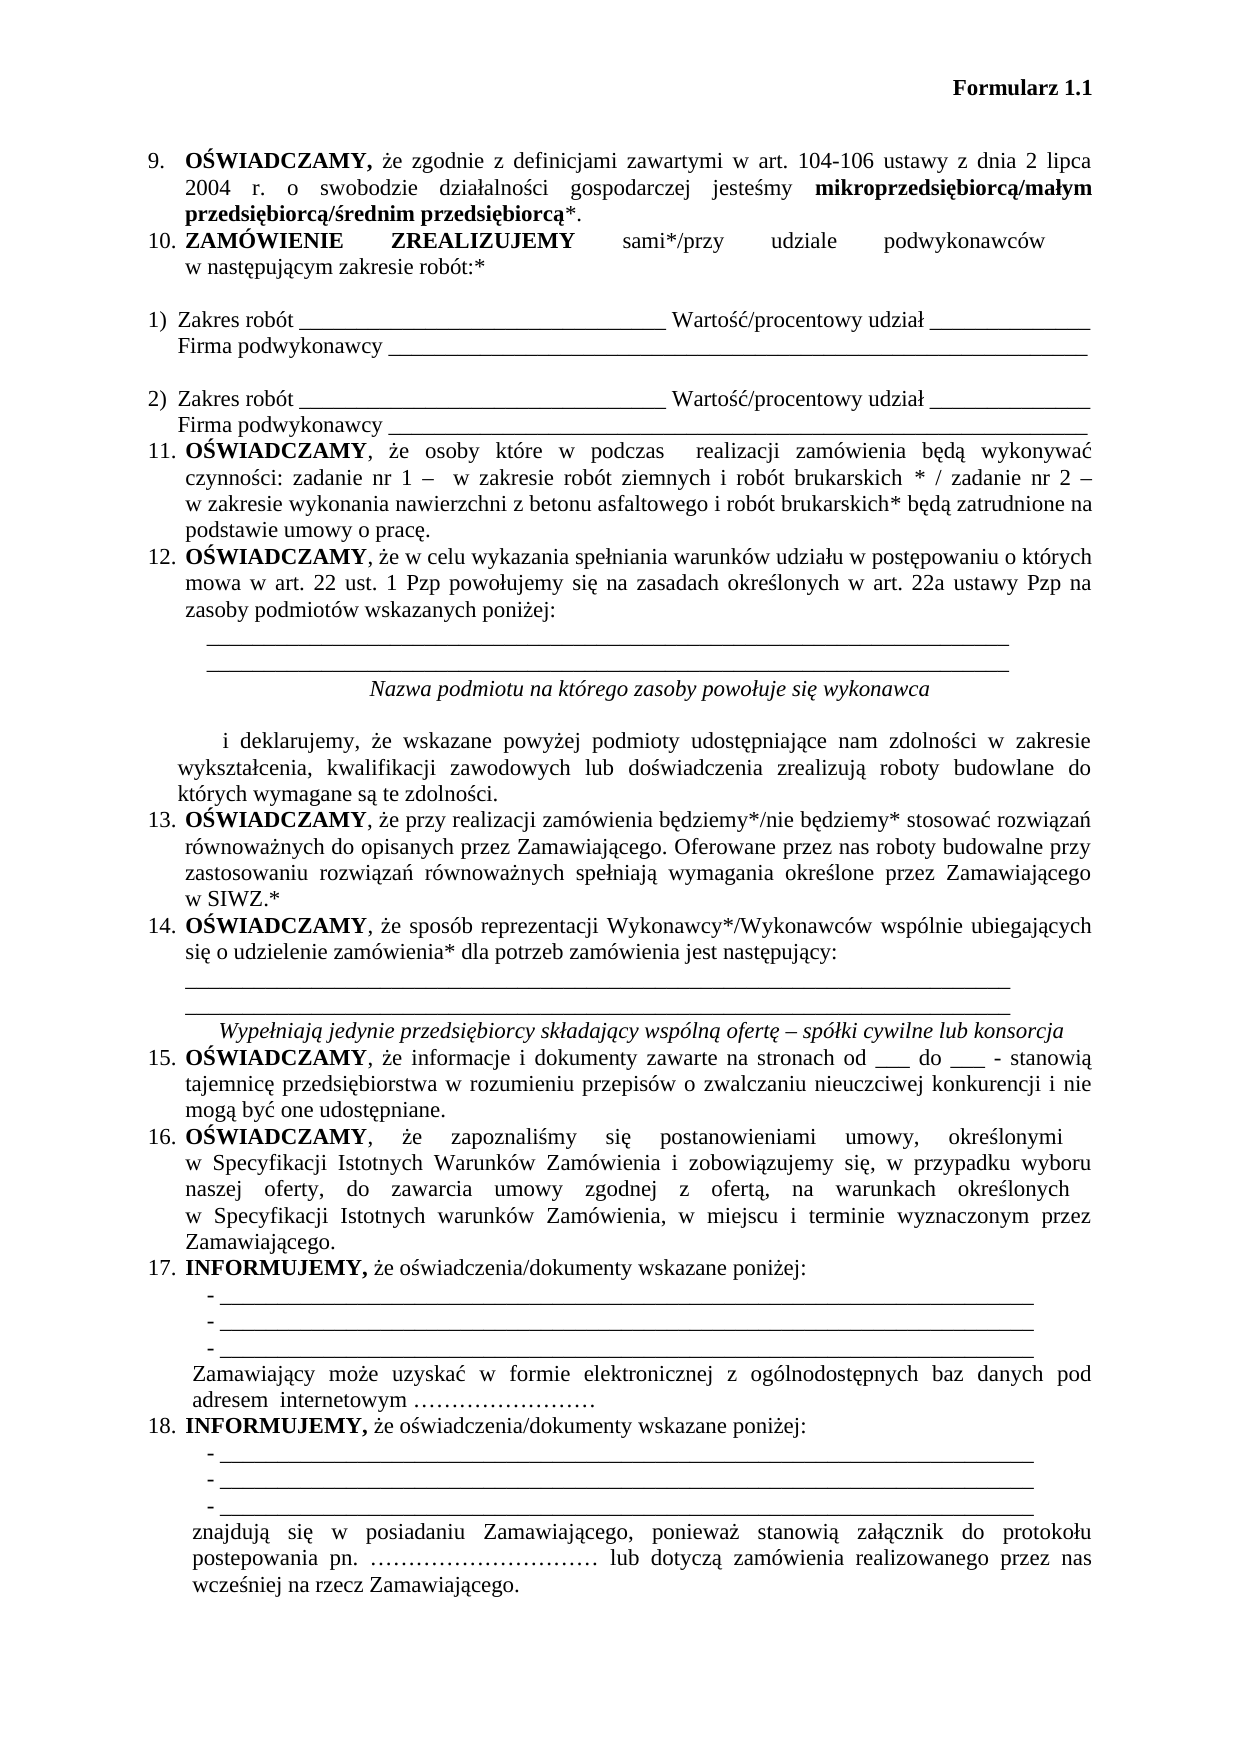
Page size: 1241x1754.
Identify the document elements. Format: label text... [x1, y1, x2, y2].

list OŚWIADCZAMY, że w celu wykazania spełniania warunków udziału w postępowaniu o których mowa w art. 22 ust. 1 Pzp powołujemy się na zasadach określonych w art. 22a ustawy Pzp na zasoby podmiotów wskazanych poniżej: [148, 543, 1093, 622]
list OŚWIADCZAMY, że sposób reprezentacji Wykonawcy*/Wykonawców wspólnie ubiegających się o udzielenie zamówienia* dla potrzeb zamówienia jest następujący: [148, 912, 1093, 964]
list INFORMUJEMY, że oświadczenia/dokumenty wskazane poniżej: [148, 1254, 1093, 1281]
text i deklarujemy, że wskazane powyżej podmioty udostępniające nam zdolności w zakresie wykształcenia, kwalifikacji zawodowych lub doświadczenia zrealizują roboty budowlane do których wymagane są te zdolności. [177, 727, 1093, 806]
list Zakres robót ________________________________ Wartość/procentowy udział ______________ [148, 385, 1093, 411]
list OŚWIADCZAMY, że zgodnie z definicjami zawartymi w art. 104-106 ustawy z dnia 2 lipca 2004 r. o swobodzie działalności gospodarczej jesteśmy mikroprzedsiębiorcą/małym przedsiębiorcą/średnim przedsiębiorcą*. [148, 148, 1093, 227]
text Nazwa podmiotu na którego zasoby powołuje się wykonawca [207, 675, 1093, 701]
text Firma podwykonawcy _____________________________________________________________ [177, 411, 1093, 437]
text ________________________________________________________________________ [148, 964, 1093, 991]
text ________________________________________________________________________ [148, 991, 1093, 1017]
list INFORMUJEMY, że oświadczenia/dokumenty wskazane poniżej: [148, 1413, 1093, 1439]
list OŚWIADCZAMY, że osoby które w podczas realizacji zamówienia będą wykonywać czynności: zadanie nr 1 – w zakresie robót ziemnych i robót brukarskich * / zadanie nr 2 – w zakresie wykonania nawierzchni z betonu asfaltowego i robót brukarskich* będą zatrudnione na podstawie umowy o pracę. [148, 437, 1093, 543]
list OŚWIADCZAMY, że informacje i dokumenty zawarte na stronach od ___ do ___ - stanowią tajemnicę przedsiębiorstwa w rozumieniu przepisów o zwalczaniu nieuczciwej konkurencji i nie mogą być one udostępniane. [148, 1044, 1093, 1123]
text ______________________________________________________________________ [207, 648, 1093, 675]
list Zakres robót ________________________________ Wartość/procentowy udział ______________ [148, 306, 1093, 332]
text - _______________________________________________________________________ [207, 1333, 1093, 1360]
text - _______________________________________________________________________ [207, 1281, 1093, 1307]
text ______________________________________________________________________ [207, 622, 1093, 648]
text znajdują się w posiadaniu Zamawiającego, ponieważ stanowią załącznik do protokołu postepowania pn. ………………………… lub dotyczą zamówienia realizowanego przez nas wcześniej na rzecz Zamawiającego. [192, 1518, 1093, 1597]
text - _______________________________________________________________________ [207, 1439, 1093, 1465]
list ZAMÓWIENIE ZREALIZUJEMY sami*/przy udziale podwykonawców w następującym zakresie robót:* [148, 227, 1093, 279]
text Firma podwykonawcy _____________________________________________________________ [177, 332, 1093, 358]
list OŚWIADCZAMY, że przy realizacji zamówienia będziemy*/nie będziemy* stosować rozwiązań równoważnych do opisanych przez Zamawiającego. Oferowane przez nas roboty budowalne przy zastosowaniu rozwiązań równoważnych spełniają wymagania określone przez Zamawiającego w SIWZ.* [148, 806, 1093, 912]
text - _______________________________________________________________________ [207, 1492, 1093, 1518]
text - _______________________________________________________________________ [207, 1307, 1093, 1333]
list OŚWIADCZAMY, że zapoznaliśmy się postanowieniami umowy, określonymi w Specyfikacji Istotnych Warunków Zamówienia i zobowiązujemy się, w przypadku wyboru naszej oferty, do zawarcia umowy zgodnej z ofertą, na warunkach określonych w Specyfikacji Istotnych warunków Zamówienia, w miejscu i terminie wyznaczonym przez Zamawiającego. [148, 1123, 1093, 1254]
text - _______________________________________________________________________ [207, 1465, 1093, 1492]
text Wypełniają jedynie przedsiębiorcy składający wspólną ofertę – spółki cywilne lub konsorcja [185, 1017, 1093, 1044]
text Zamawiający może uzyskać w formie elektronicznej z ogólnodostępnych baz danych pod adresem internetowym …………………… [192, 1360, 1093, 1413]
